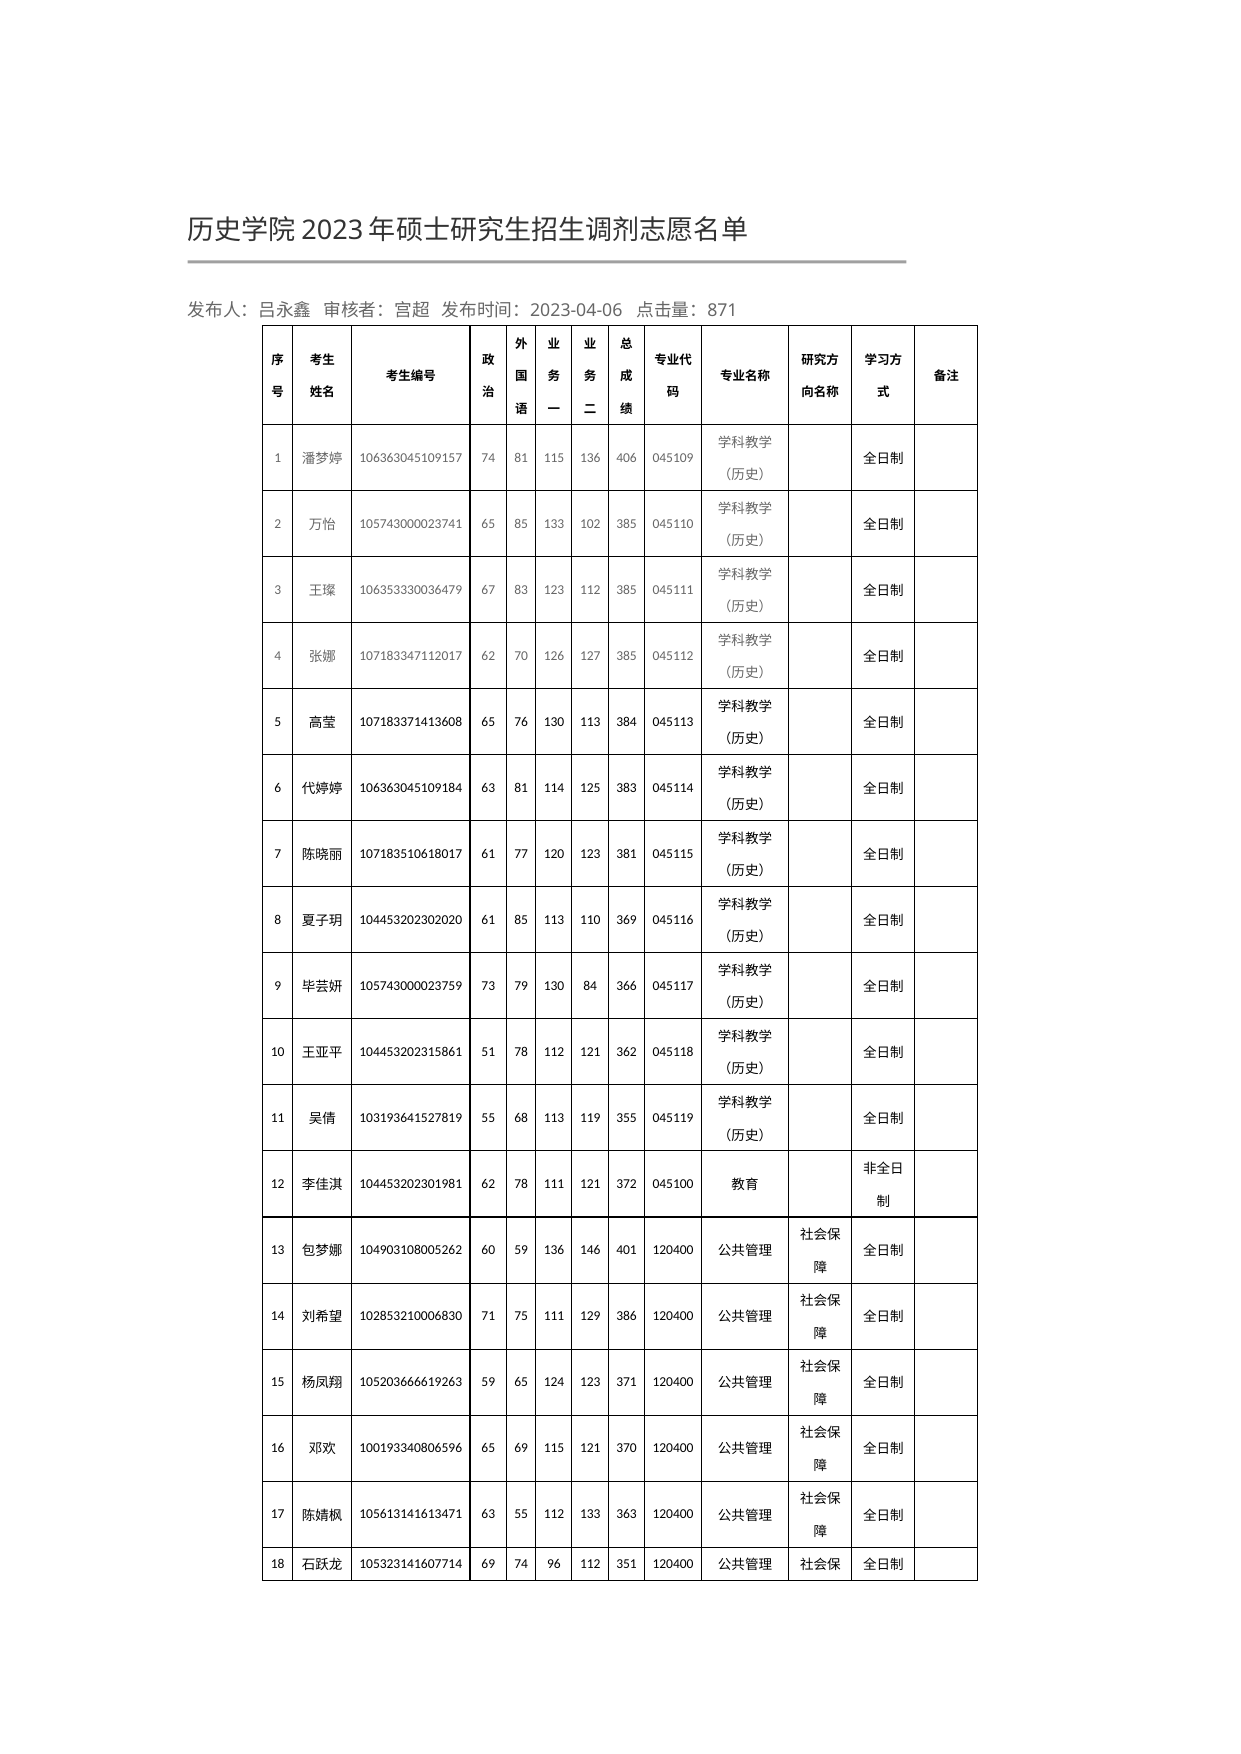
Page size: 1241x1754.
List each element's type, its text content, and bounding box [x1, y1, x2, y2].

table_cell 123 [536, 557, 571, 622]
table_cell 384 [609, 689, 644, 754]
table_cell 6 [263, 755, 292, 820]
table_header 考生编号 [352, 326, 469, 424]
table_cell 372 [609, 1151, 644, 1216]
table_cell 120400 [645, 1548, 701, 1580]
table_cell 045100 [645, 1151, 701, 1216]
table_cell 111 [536, 1151, 571, 1216]
table_cell 59 [507, 1218, 535, 1282]
table_cell 136 [536, 1218, 571, 1282]
table_header 外国语 [507, 326, 535, 424]
table_cell 355 [609, 1085, 644, 1150]
table_cell 69 [471, 1548, 506, 1580]
table_cell 78 [507, 1151, 535, 1216]
table_cell 386 [609, 1284, 644, 1348]
table_cell 学科教学（历史） [702, 557, 788, 622]
table_cell 105613141613471 [352, 1482, 469, 1547]
table_header 考生 姓名 [293, 326, 351, 424]
table_cell 70 [507, 623, 535, 688]
table_header 学习方式 [852, 326, 914, 424]
table_cell 12 [263, 1151, 292, 1216]
table_cell 385 [609, 623, 644, 688]
table_cell [789, 1085, 851, 1150]
table_cell 045113 [645, 689, 701, 754]
table_cell 5 [263, 689, 292, 754]
table_cell 王璨 [293, 557, 351, 622]
table_cell [789, 755, 851, 820]
table_cell 133 [572, 1482, 608, 1547]
table_cell 62 [471, 1151, 506, 1216]
table_cell 123 [572, 1350, 608, 1414]
table_cell 全日制 [852, 1482, 914, 1547]
table_cell 112 [572, 557, 608, 622]
table_cell 111 [536, 1284, 571, 1348]
table_cell 1 [263, 425, 292, 490]
table_cell 114 [536, 755, 571, 820]
table_cell 83 [507, 557, 535, 622]
table_cell 366 [609, 953, 644, 1018]
table_cell 夏子玥 [293, 887, 351, 952]
table_cell 045110 [645, 491, 701, 556]
table_cell [915, 1548, 977, 1580]
table_cell 65 [471, 1416, 506, 1481]
table_cell 045115 [645, 821, 701, 886]
table_header 业务一 [536, 326, 571, 424]
table_cell [915, 1218, 977, 1282]
table_cell 全日制 [852, 557, 914, 622]
table_cell 107183371413608 [352, 689, 469, 754]
table_cell [789, 425, 851, 490]
table_cell 045117 [645, 953, 701, 1018]
table_cell 121 [572, 1151, 608, 1216]
table_cell 全日制 [852, 953, 914, 1018]
table_cell [789, 1019, 851, 1084]
table_cell 81 [507, 425, 535, 490]
table_cell 045116 [645, 887, 701, 952]
table_cell 学科教学（历史） [702, 689, 788, 754]
table_cell 102 [572, 491, 608, 556]
table_cell 045109 [645, 425, 701, 490]
table_header 总 成绩 [609, 326, 644, 424]
table_cell [789, 887, 851, 952]
table_cell [915, 623, 977, 688]
table_cell 120400 [645, 1284, 701, 1348]
table_cell 385 [609, 557, 644, 622]
table_cell 119 [572, 1085, 608, 1150]
table_cell 106363045109184 [352, 755, 469, 820]
table_cell 76 [507, 689, 535, 754]
table_cell 77 [507, 821, 535, 886]
table_cell 136 [572, 425, 608, 490]
table_cell 112 [572, 1548, 608, 1580]
text 发布人：吕永鑫 审核者：宫超 发布时间：2023-04-06 点击量：871 [187, 293, 1053, 325]
table_cell 100193340806596 [352, 1416, 469, 1481]
table_cell 105743000023741 [352, 491, 469, 556]
table_cell 85 [507, 491, 535, 556]
table_cell 全日制 [852, 1218, 914, 1282]
table_cell 16 [263, 1416, 292, 1481]
table_cell 113 [536, 887, 571, 952]
table_cell 全日制 [852, 1019, 914, 1084]
table_cell 全日制 [852, 1085, 914, 1150]
table_cell 105323141607714 [352, 1548, 469, 1580]
table_cell 362 [609, 1019, 644, 1084]
table_cell 吴倩 [293, 1085, 351, 1150]
table_cell 李佳淇 [293, 1151, 351, 1216]
table_cell 4 [263, 623, 292, 688]
table_cell 公共管理 [702, 1218, 788, 1282]
table_header 专业代码 [645, 326, 701, 424]
table_cell 74 [507, 1548, 535, 1580]
table_cell 社会保障 [789, 1284, 851, 1348]
table_cell 18 [263, 1548, 292, 1580]
table_cell [789, 1151, 851, 1216]
table_cell 112 [536, 1482, 571, 1547]
table_cell [915, 1085, 977, 1150]
table_cell 全日制 [852, 755, 914, 820]
table_cell [789, 623, 851, 688]
table_cell 130 [536, 689, 571, 754]
table_cell 张娜 [293, 623, 351, 688]
table_cell [789, 689, 851, 754]
table_cell 106363045109157 [352, 425, 469, 490]
table_cell 65 [507, 1350, 535, 1414]
table_cell 社会保障 [789, 1482, 851, 1547]
table_cell 2 [263, 491, 292, 556]
table_cell [915, 1019, 977, 1084]
table_cell 102853210006830 [352, 1284, 469, 1348]
table_cell 社会保障 [789, 1350, 851, 1414]
table_cell 万怡 [293, 491, 351, 556]
table_header 备注 [915, 326, 977, 424]
table_cell 120400 [645, 1218, 701, 1282]
table_cell 105743000023759 [352, 953, 469, 1018]
table_cell 401 [609, 1218, 644, 1282]
table_cell 15 [263, 1350, 292, 1414]
table_cell 96 [536, 1548, 571, 1580]
table_cell 65 [471, 491, 506, 556]
table_cell 包梦娜 [293, 1218, 351, 1282]
table_cell 3 [263, 557, 292, 622]
table_cell 67 [471, 557, 506, 622]
table_cell 126 [536, 623, 571, 688]
table_cell 120400 [645, 1416, 701, 1481]
table_cell 107183510618017 [352, 821, 469, 886]
table_cell 79 [507, 953, 535, 1018]
table_cell 学科教学（历史） [702, 821, 788, 886]
table_cell 78 [507, 1019, 535, 1084]
table_cell [789, 491, 851, 556]
table_cell 社会保障 [789, 1416, 851, 1481]
table_cell 全日制 [852, 1284, 914, 1348]
table_cell 130 [536, 953, 571, 1018]
table_cell 127 [572, 623, 608, 688]
table_cell 381 [609, 821, 644, 886]
table_cell 13 [263, 1218, 292, 1282]
table_cell 110 [572, 887, 608, 952]
table_cell 104453202302020 [352, 887, 469, 952]
table_cell 陈婧枫 [293, 1482, 351, 1547]
table_cell [915, 887, 977, 952]
table_cell 全日制 [852, 1416, 914, 1481]
table_cell 全日制 [852, 1548, 914, 1580]
table_cell 毕芸妍 [293, 953, 351, 1018]
table_cell 10 [263, 1019, 292, 1084]
table_cell 17 [263, 1482, 292, 1547]
table_cell 369 [609, 887, 644, 952]
table_cell 石跃龙 [293, 1548, 351, 1580]
table_cell [915, 821, 977, 886]
table_cell 公共管理 [702, 1350, 788, 1414]
table_cell 公共管理 [702, 1482, 788, 1547]
text 历史学院2023年硕士研究生招生调剂志愿名单 [187, 195, 1053, 260]
table_cell 59 [471, 1350, 506, 1414]
table_cell 69 [507, 1416, 535, 1481]
table_cell 112 [536, 1019, 571, 1084]
table_cell [915, 1416, 977, 1481]
table_cell 121 [572, 1019, 608, 1084]
table_header 序号 [263, 326, 292, 424]
table_cell 120400 [645, 1482, 701, 1547]
table_cell 学科教学（历史） [702, 953, 788, 1018]
table_cell 61 [471, 887, 506, 952]
table_cell 60 [471, 1218, 506, 1282]
table_header 研究方向名称 [789, 326, 851, 424]
table_cell 385 [609, 491, 644, 556]
table_cell 045111 [645, 557, 701, 622]
table_cell 81 [507, 755, 535, 820]
table_cell 潘梦婷 [293, 425, 351, 490]
table_cell 120 [536, 821, 571, 886]
table_cell 73 [471, 953, 506, 1018]
table_cell 85 [507, 887, 535, 952]
table_cell 84 [572, 953, 608, 1018]
table_cell 62 [471, 623, 506, 688]
table_cell 113 [572, 689, 608, 754]
table_cell 107183347112017 [352, 623, 469, 688]
table_cell 邓欢 [293, 1416, 351, 1481]
table_header 业务二 [572, 326, 608, 424]
table_cell 125 [572, 755, 608, 820]
table_cell 学科教学（历史） [702, 1085, 788, 1150]
table_cell 121 [572, 1416, 608, 1481]
table_cell 杨凤翔 [293, 1350, 351, 1414]
table_cell 全日制 [852, 491, 914, 556]
table_cell 129 [572, 1284, 608, 1348]
table_cell 全日制 [852, 425, 914, 490]
table_cell 115 [536, 1416, 571, 1481]
table_cell 公共管理 [702, 1284, 788, 1348]
table_cell 全日制 [852, 1350, 914, 1414]
table_cell [915, 1482, 977, 1547]
table_cell 63 [471, 755, 506, 820]
table_cell [915, 1151, 977, 1216]
table_cell 370 [609, 1416, 644, 1481]
table_cell 全日制 [852, 689, 914, 754]
table_cell 045118 [645, 1019, 701, 1084]
table_cell [915, 953, 977, 1018]
table_cell 14 [263, 1284, 292, 1348]
table_cell 代婷婷 [293, 755, 351, 820]
table_cell 133 [536, 491, 571, 556]
table_cell [789, 953, 851, 1018]
table_cell 学科教学（历史） [702, 1019, 788, 1084]
table_cell [915, 1284, 977, 1348]
table_cell 146 [572, 1218, 608, 1282]
table_cell 公共管理 [702, 1416, 788, 1481]
table_cell 123 [572, 821, 608, 886]
table_cell 社会保障 [789, 1218, 851, 1282]
table_cell 045112 [645, 623, 701, 688]
table_cell 刘希望 [293, 1284, 351, 1348]
table_cell 学科教学（历史） [702, 425, 788, 490]
table_cell 363 [609, 1482, 644, 1547]
table_cell [915, 689, 977, 754]
table_cell [915, 557, 977, 622]
table_cell 公共管理 [702, 1548, 788, 1580]
table_cell 11 [263, 1085, 292, 1150]
table_cell 104903108005262 [352, 1218, 469, 1282]
table_cell 120400 [645, 1350, 701, 1414]
table_cell 104453202315861 [352, 1019, 469, 1084]
table_cell 71 [471, 1284, 506, 1348]
table_cell [915, 425, 977, 490]
table_cell 陈晓丽 [293, 821, 351, 886]
table_cell 75 [507, 1284, 535, 1348]
table_cell 045119 [645, 1085, 701, 1150]
table_header 政治 [471, 326, 506, 424]
table_cell 教育 [702, 1151, 788, 1216]
table_cell [915, 755, 977, 820]
table_cell 7 [263, 821, 292, 886]
table_cell 55 [471, 1085, 506, 1150]
table_cell 106353330036479 [352, 557, 469, 622]
table_cell [915, 1350, 977, 1414]
table_cell 学科教学（历史） [702, 491, 788, 556]
table_cell 103193641527819 [352, 1085, 469, 1150]
table_cell [915, 491, 977, 556]
table_cell 383 [609, 755, 644, 820]
table_cell 全日制 [852, 821, 914, 886]
table_cell 8 [263, 887, 292, 952]
table_cell 9 [263, 953, 292, 1018]
table_cell 115 [536, 425, 571, 490]
table_cell 高莹 [293, 689, 351, 754]
table_cell 74 [471, 425, 506, 490]
table_cell 65 [471, 689, 506, 754]
table_cell 113 [536, 1085, 571, 1150]
table_cell 63 [471, 1482, 506, 1547]
table_cell 非全日制 [852, 1151, 914, 1216]
table_cell 371 [609, 1350, 644, 1414]
table_cell 406 [609, 425, 644, 490]
table_cell 351 [609, 1548, 644, 1580]
table_cell 55 [507, 1482, 535, 1547]
table_cell 105203666619263 [352, 1350, 469, 1414]
table_cell 51 [471, 1019, 506, 1084]
table_cell [789, 821, 851, 886]
table_cell 全日制 [852, 887, 914, 952]
table_cell 68 [507, 1085, 535, 1150]
table_cell [789, 557, 851, 622]
table_cell 045114 [645, 755, 701, 820]
table_cell 王亚平 [293, 1019, 351, 1084]
table_header 专业名称 [702, 326, 788, 424]
table_cell 学科教学（历史） [702, 887, 788, 952]
table_cell 社会保障 [789, 1548, 851, 1580]
table_cell 61 [471, 821, 506, 886]
table_cell 124 [536, 1350, 571, 1414]
table_cell 104453202301981 [352, 1151, 469, 1216]
table_cell 全日制 [852, 623, 914, 688]
table_cell 学科教学（历史） [702, 623, 788, 688]
table_cell 学科教学（历史） [702, 755, 788, 820]
